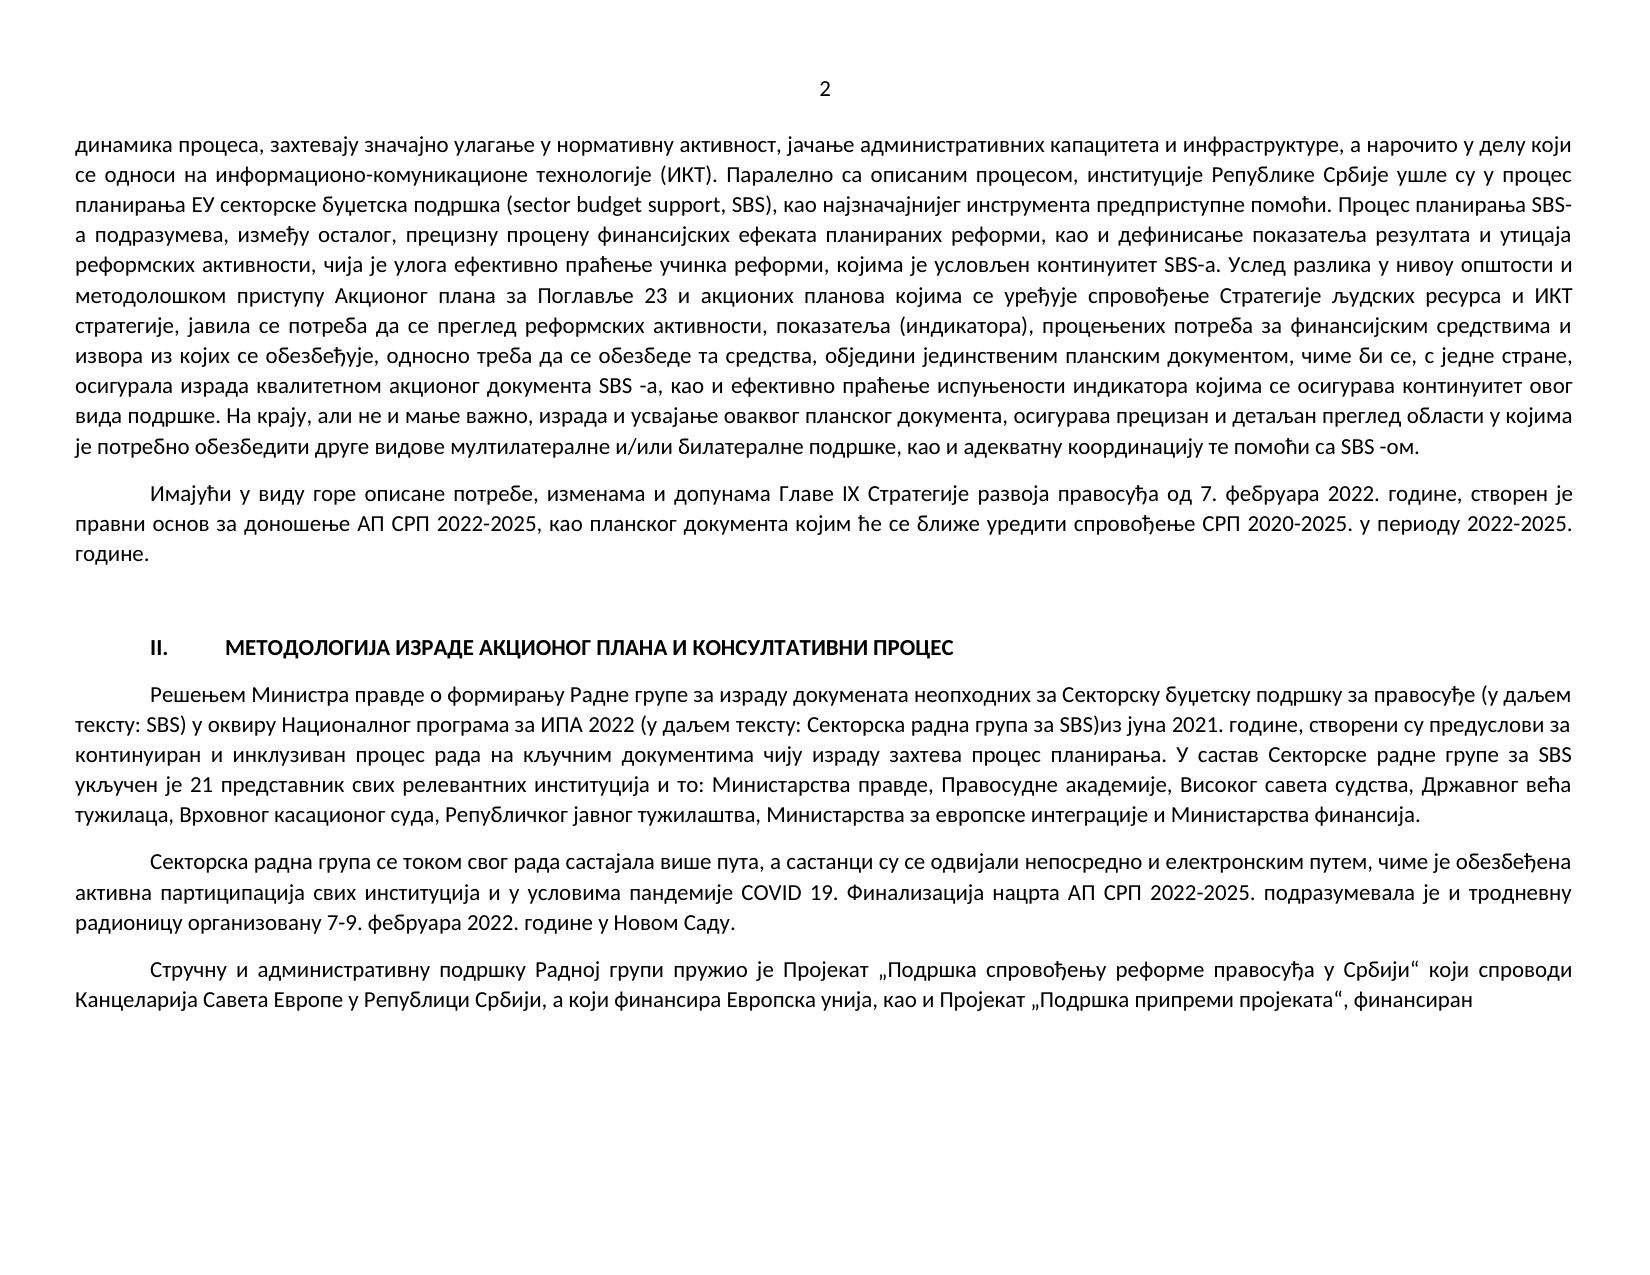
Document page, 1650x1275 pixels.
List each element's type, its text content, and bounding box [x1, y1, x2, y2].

text II. МЕТОДОЛОГИЈА ИЗРАДЕ АКЦИОНОГ ПЛАНА И КОНСУЛТАТИВНИ ПРОЦЕС [75, 633, 1575, 661]
text Решењем Министра правде о формирању Радне групе за израду докумената неопходних за Секторску буџетску подршку за правосуђе (у даљем тексту: SBS) у оквиру Националног програма за ИПА 2022 (у даљем тексту: Секторска радна група за SBS)из јуна 2021. године, створени су предуслови за континуиран и инклузиван процес рада на кључним документима чију израду захтева процес планирања. У састав Секторске радне групе за SBS укључен је 21 представник свих релевантних институција и то: Министарства правде, Правосудне академије, Високог савета судства, Државног већа тужилаца, Врховног касационог суда, Републичког јавног тужилаштва, Министарства за европске интеграције и Министарства финансија. [75, 680, 1575, 829]
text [75, 130, 1575, 460]
text Стручну и административну подршку Радној групи пружио је Пројекат „Подршка спровођењу реформе правосуђа у Србији“ који спроводи Канцеларија Савета Европе у Републици Србији, а који финансира Европска унија, као и Пројекат „Подршка припреми пројеката“, финансиран [75, 955, 1575, 1013]
text Имајући у виду горе описане потребе, изменама и допунама Главе IX Стратегије развоја правосуђа од 7. фебруара 2022. године, створен је правни основ за доношење АП СРП 2022-2025, као планског документа којим ће се ближе уредити спровођење СРП 2020-2025. у периоду 2022-2025. године. [75, 479, 1575, 567]
text Секторска радна група се током свог рада састајала више пута, а састанци су се одвијали непосредно и електронским путем, чиме је обезбеђена активна партиципација свих институција и у условима пандемије COVID 19. Финализација нацрта АП СРП 2022-2025. подразумевала је и тродневну радионицу организовану 7-9. фебруара 2022. године у Новом Саду. [75, 847, 1575, 936]
